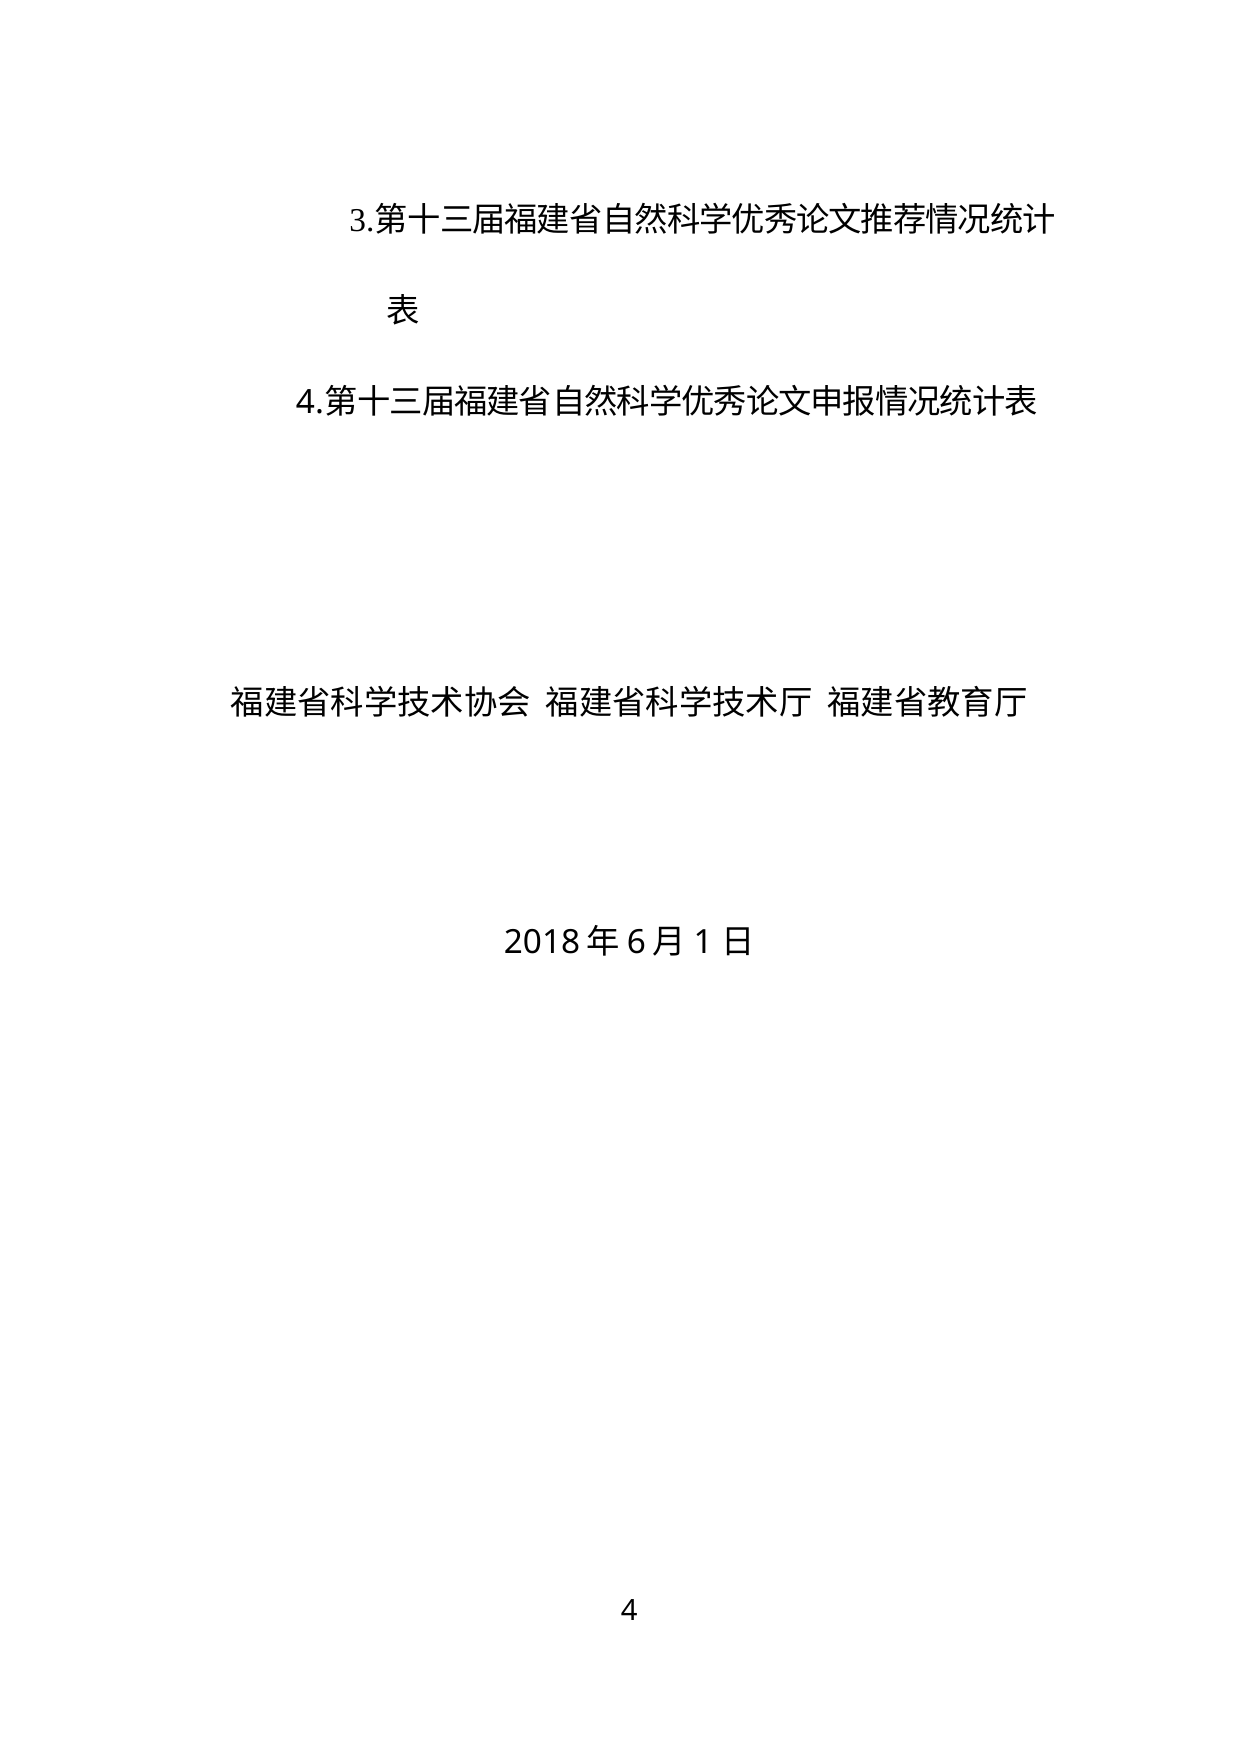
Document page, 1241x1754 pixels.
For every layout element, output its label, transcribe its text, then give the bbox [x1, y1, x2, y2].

text 福建省科学技术协会 福建省科学技术厅 福建省教育厅 [177, 654, 1081, 745]
text 2018年6月 1 日 [177, 894, 1081, 984]
text 3.第十三届福建省自然科学优秀论文推荐情况统计表 [349, 172, 1081, 353]
text 4.第十三届福建省自然科学优秀论文申报情况统计表 [177, 353, 1081, 444]
